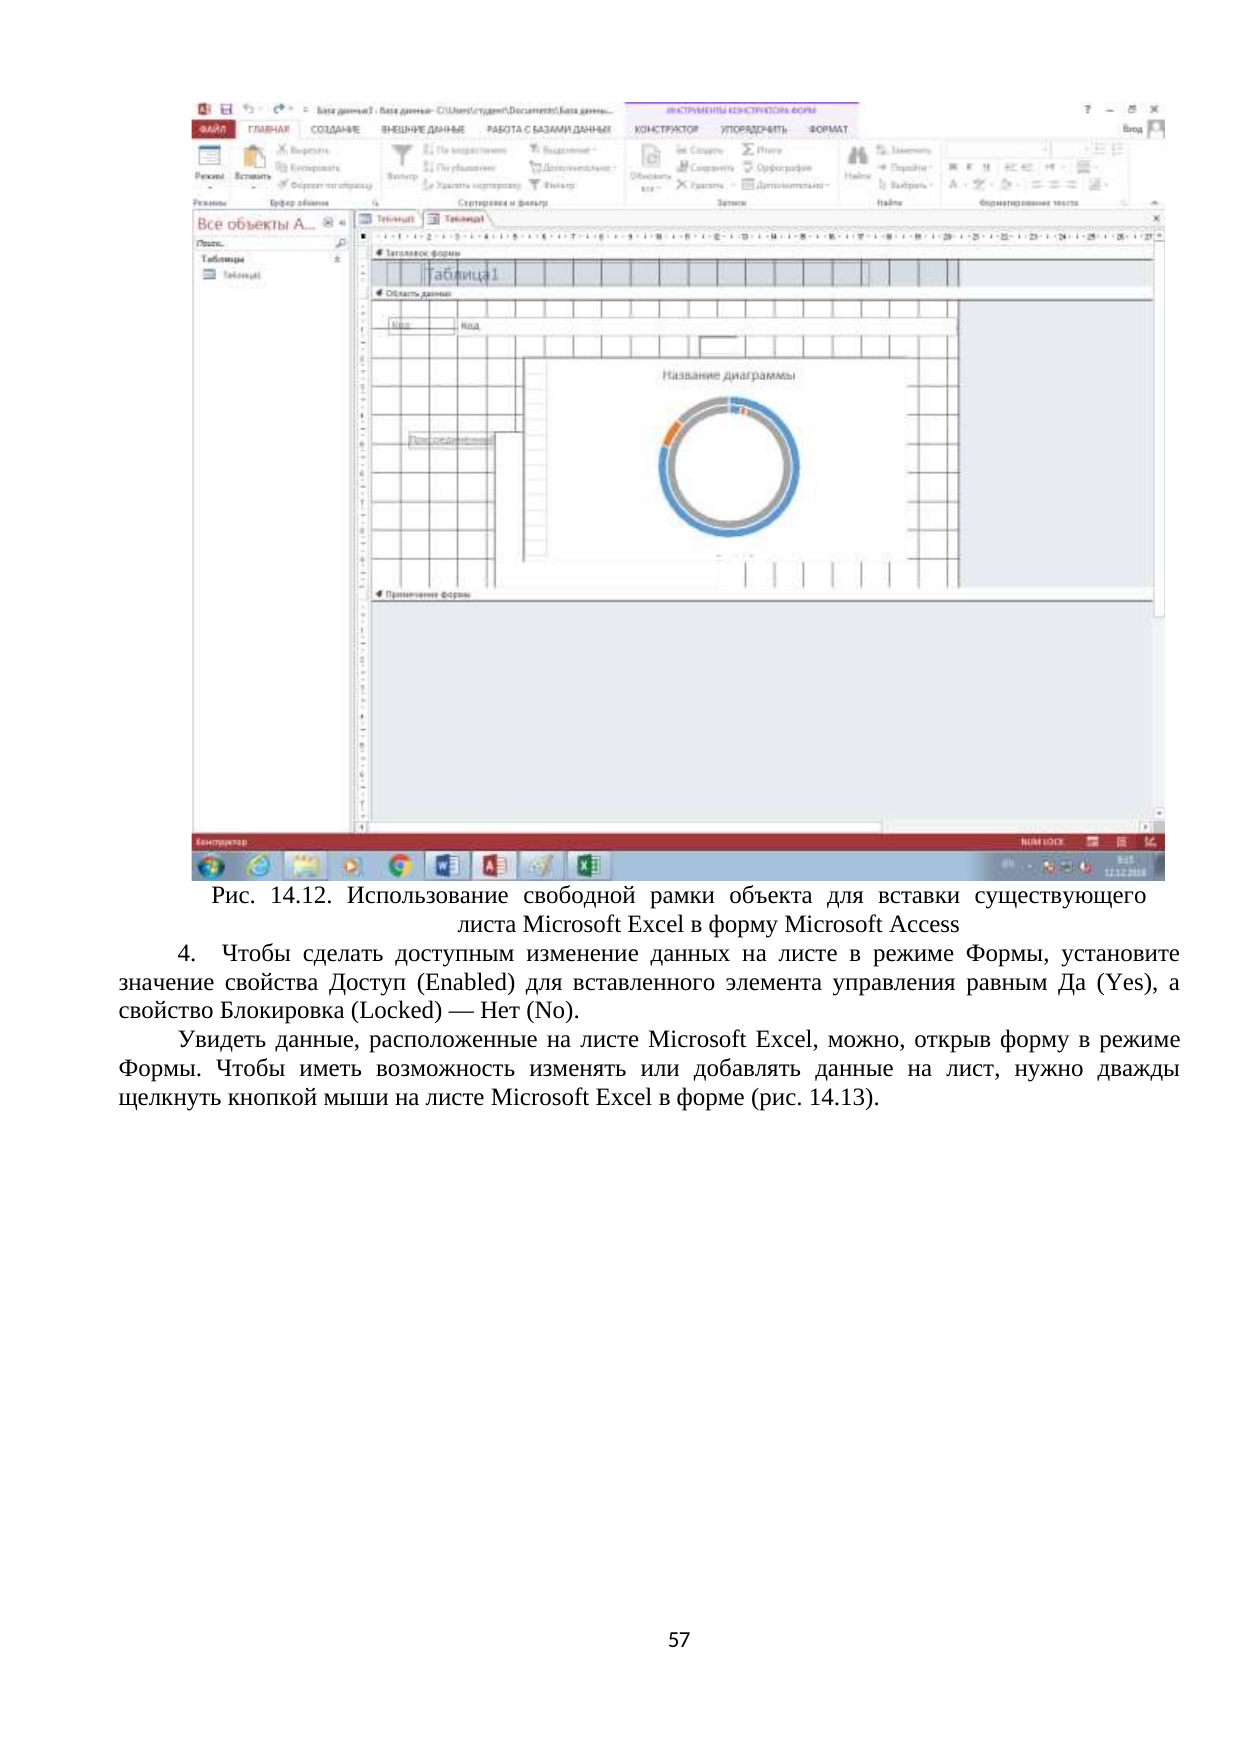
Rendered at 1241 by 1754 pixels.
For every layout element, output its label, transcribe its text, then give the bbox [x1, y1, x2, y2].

text Увидеть данные, расположенные на листе Microsoft Excel, можно, открыв форму в режиме Формы. Чтобы иметь возможность изменять или добавлять данные на лист, нужно дважды щелкнуть кнопкой мыши на листе Microsoft Excel в форме (рис. 14.13). [118, 1024, 1181, 1110]
picture [191, 102, 1165, 881]
list Чтобы сделать доступным изменение данных на листе в режиме Формы, установите значение свойства Доступ (Enabled) для вставленного элемента управления равным Да (Yes), а свойство Блокировка (Locked) — Нет (No). [118, 938, 1181, 1024]
text Рис. 14.12. Использование свободной рамки объекта для вставки существующего листа Microsoft Excel в форму Microsoft Access [211, 881, 1147, 938]
